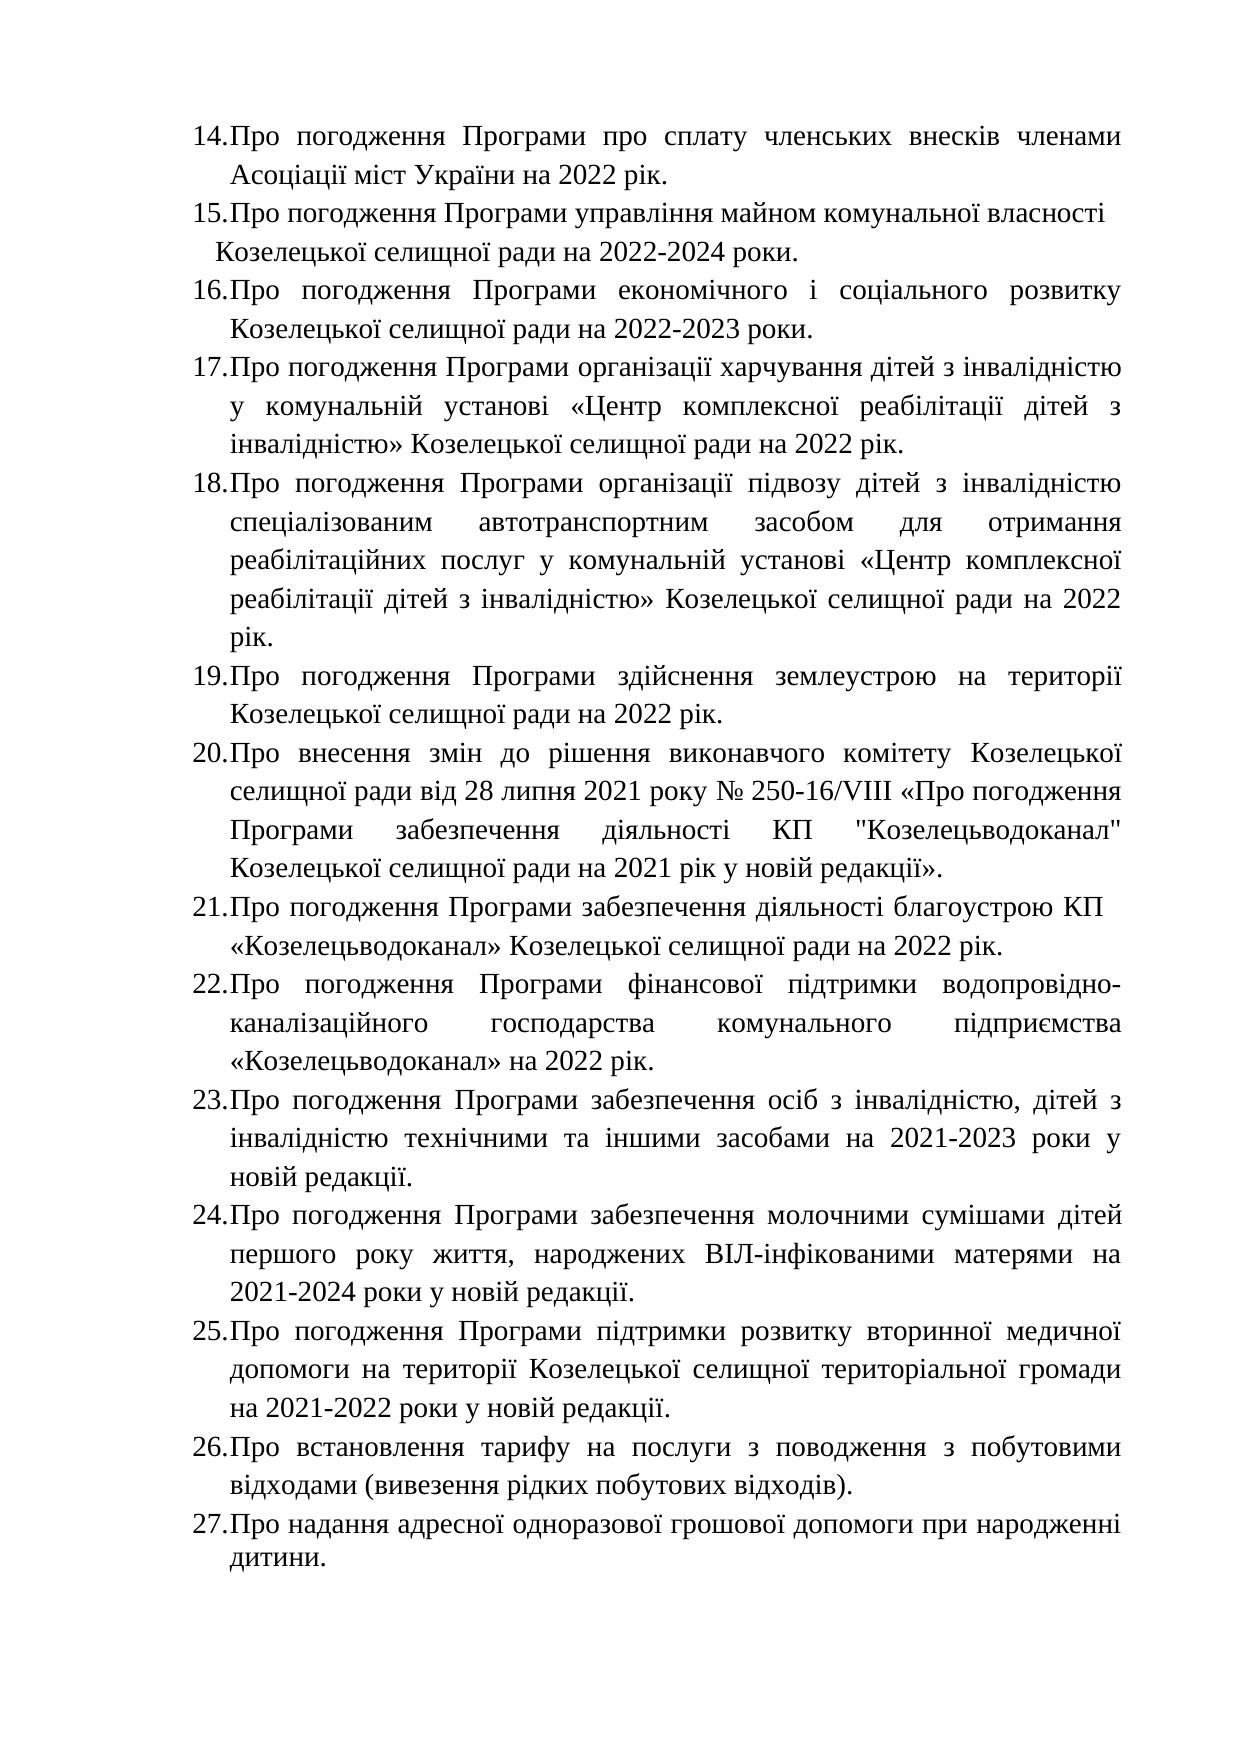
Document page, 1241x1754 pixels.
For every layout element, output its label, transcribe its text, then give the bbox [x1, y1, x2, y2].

list Про погодження Програми організації харчування дітей з інвалідністю у комунальній установі «Центр комплексної реабілітації дітей з інвалідністю» Козелецької селищної ради на 2022 рік. [192, 349, 1122, 460]
list Про погодження Програми організації підвозу дітей з інвалідністю спеціалізованим автотранспортним засобом для отримання реабілітаційних послуг у комунальній установі «Центр комплексної реабілітації дітей з інвалідністю» Козелецької селищної ради на 2022 рік. [192, 465, 1122, 653]
list Про внесення змін до рішення виконавчого комітету Козелецької селищної ради від 28 липня 2021 року № 250-16/VІІІ «Про погодження Програми забезпечення діяльності КП "Козелецьводоканал" Козелецької селищної ради на 2021 рік у новій редакції». [192, 735, 1122, 884]
list Про погодження Програми забезпечення осіб з інвалідністю, дітей з інвалідністю технічними та іншими засобами на 2021-2023 роки у новій редакції. [192, 1082, 1122, 1192]
list Про погодження Програми управління майном комунальної власності [192, 195, 1122, 229]
list Про погодження Програми забезпечення діяльності благоустрою КП «Козелецьводоканал» Козелецької селищної ради на 2022 рік. [192, 889, 1104, 961]
list Про надання адресної одноразової грошової допомоги при народженні дитини. [192, 1506, 1122, 1573]
list Про погодження Програми економічного і соціального розвитку Козелецької селищної ради на 2022-2023 роки. [192, 272, 1122, 344]
list Про погодження Програми про сплату членських внесків членами Асоціації міст України на 2022 рік. [192, 118, 1122, 190]
list Про погодження Програми фінансової підтримки водопровідно-каналізаційного господарства комунального підприємства «Козелецьводоканал» на 2022 рік. [192, 966, 1122, 1077]
list Про погодження Програми підтримки розвитку вторинної медичної допомоги на території Козелецької селищної територіальної громади на 2021-2022 роки у новій редакції. [192, 1313, 1122, 1424]
list Про погодження Програми здійснення землеустрою на території Козелецької селищної ради на 2022 рік. [192, 658, 1122, 730]
list Про встановлення тарифу на послуги з поводження з побутовими відходами (вивезення рідких побутових відходів). [192, 1429, 1122, 1501]
list Про погодження Програми забезпечення молочними сумішами дітей першого року життя, народжених ВІЛ-інфікованими матерями на 2021-2024 роки у новій редакції. [192, 1197, 1122, 1308]
list Козелецької селищної ради на 2022-2024 роки. [215, 234, 1122, 267]
